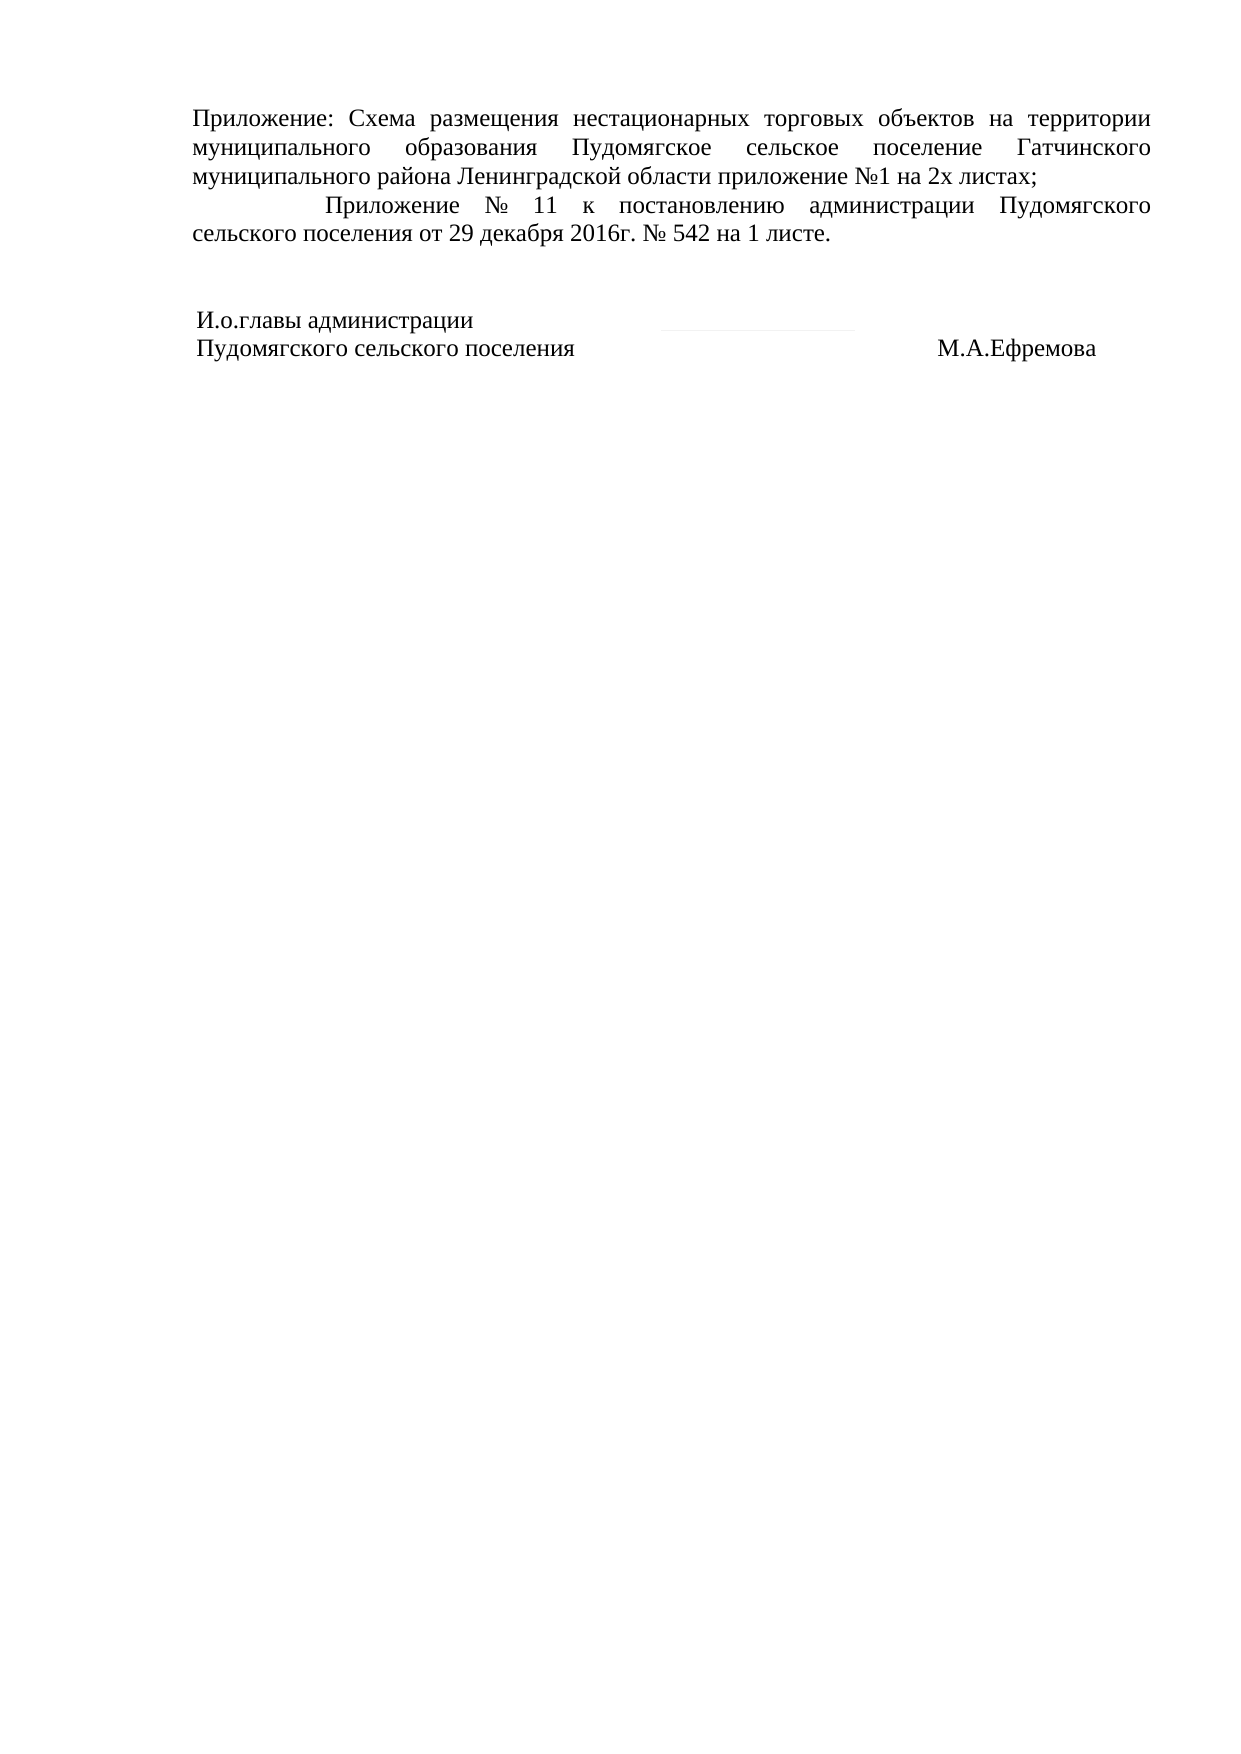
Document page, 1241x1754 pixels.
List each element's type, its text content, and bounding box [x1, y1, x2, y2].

text Приложение № 11 к постановлению администрации Пудомягского сельского поселения от 29 декабря 2016г. № 542 на 1 листе. [192, 190, 1152, 247]
text И.о.главы администрации [177, 305, 1152, 333]
text Пудомягского сельского поселения М.А.Ефремова [177, 333, 1152, 362]
text Приложение: Схема размещения нестационарных торговых объектов на территории муниципального образования Пудомягское сельское поселение Гатчинского муниципального района Ленинградской области приложение №1 на 2х листах; [192, 103, 1152, 190]
